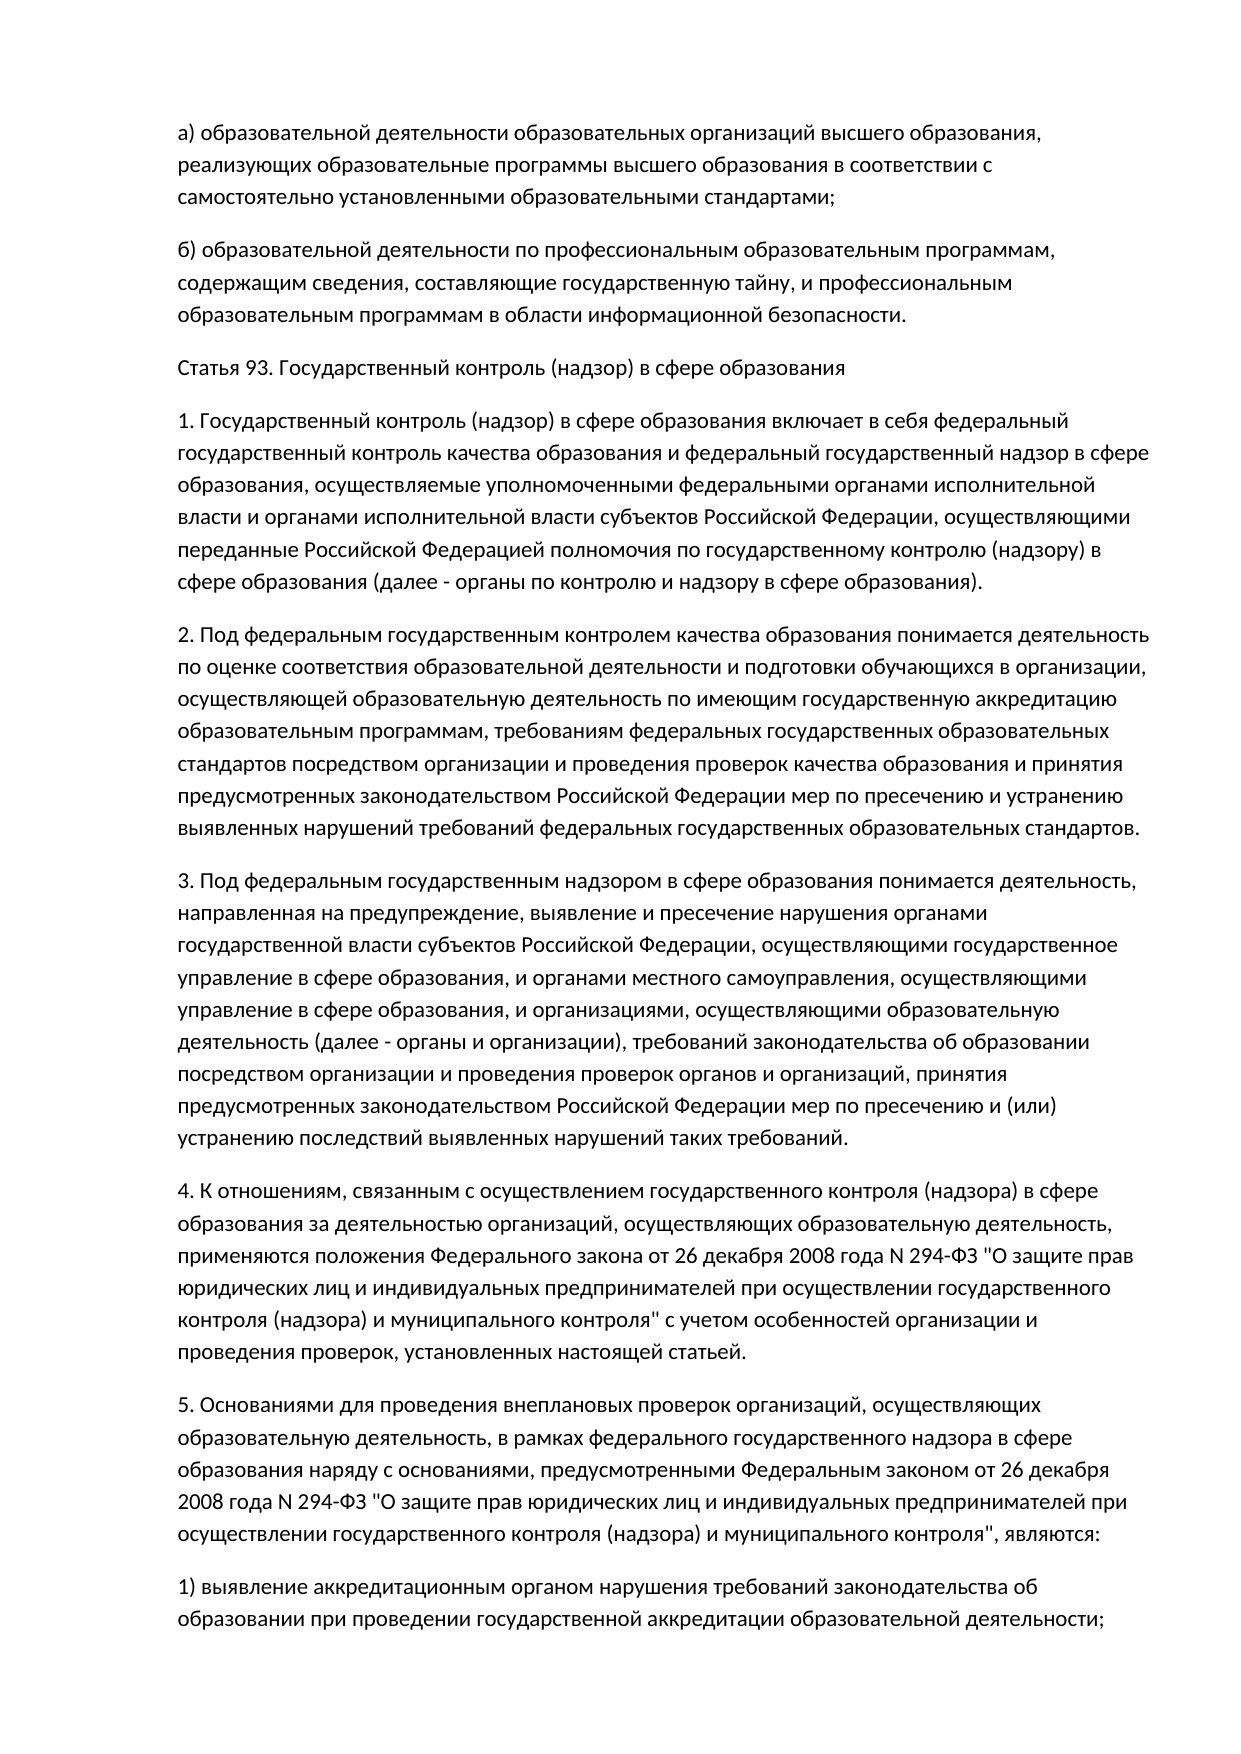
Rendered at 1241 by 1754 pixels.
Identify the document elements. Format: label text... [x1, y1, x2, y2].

text 1. Государственный контроль (надзор) в сфере образования включает в себя федеральный государственный контроль качества образования и федеральный государственный надзор в сфере образования, осуществляемые уполномоченными федеральными органами исполнительной власти и органами исполнительной власти субъектов Российской Федерации, осуществляющими переданные Российской Федерацией полномочия по государственному контролю (надзору) в сфере образования (далее - органы по контролю и надзору в сфере образования). [177, 406, 1152, 595]
text 2. Под федеральным государственным контролем качества образования понимается деятельность по оценке соответствия образовательной деятельности и подготовки обучающихся в организации, осуществляющей образовательную деятельность по имеющим государственную аккредитацию образовательным программам, требованиям федеральных государственных образовательных стандартов посредством организации и проведения проверок качества образования и принятия предусмотренных законодательством Российской Федерации мер по пресечению и устранению выявленных нарушений требований федеральных государственных образовательных стандартов. [177, 620, 1152, 841]
text а) образовательной деятельности образовательных организаций высшего образования, реализующих образовательные программы высшего образования в соответствии с самостоятельно установленными образовательными стандартами; [177, 118, 1152, 211]
text б) образовательной деятельности по профессиональным образовательным программам, содержащим сведения, составляющие государственную тайну, и профессиональным образовательным программам в области информационной безопасности. [177, 236, 1152, 328]
text 3. Под федеральным государственным надзором в сфере образования понимается деятельность, направленная на предупреждение, выявление и пресечение нарушения органами государственной власти субъектов Российской Федерации, осуществляющими государственное управление в сфере образования, и органами местного самоуправления, осуществляющими управление в сфере образования, и организациями, осуществляющими образовательную деятельность (далее - органы и организации), требований законодательства об образовании посредством организации и проведения проверок органов и организаций, принятия предусмотренных законодательством Российской Федерации мер по пресечению и (или) устранению последствий выявленных нарушений таких требований. [177, 866, 1152, 1152]
text 4. К отношениям, связанным с осуществлением государственного контроля (надзора) в сфере образования за деятельностью организаций, осуществляющих образовательную деятельность, применяются положения Федерального закона от 26 декабря 2008 года N 294-ФЗ "О защите прав юридических лиц и индивидуальных предпринимателей при осуществлении государственного контроля (надзора) и муниципального контроля" с учетом особенностей организации и проведения проверок, установленных настоящей статьей. [177, 1177, 1152, 1366]
text 1) выявление аккредитационным органом нарушения требований законодательства об образовании при проведении государственной аккредитации образовательной деятельности; [177, 1572, 1152, 1632]
text 5. Основаниями для проведения внеплановых проверок организаций, осуществляющих образовательную деятельность, в рамках федерального государственного надзора в сфере образования наряду с основаниями, предусмотренными Федеральным законом от 26 декабря 2008 года N 294-ФЗ "О защите прав юридических лиц и индивидуальных предпринимателей при осуществлении государственного контроля (надзора) и муниципального контроля", являются: [177, 1391, 1152, 1547]
text Статья 93. Государственный контроль (надзор) в сфере образования [177, 353, 1152, 381]
